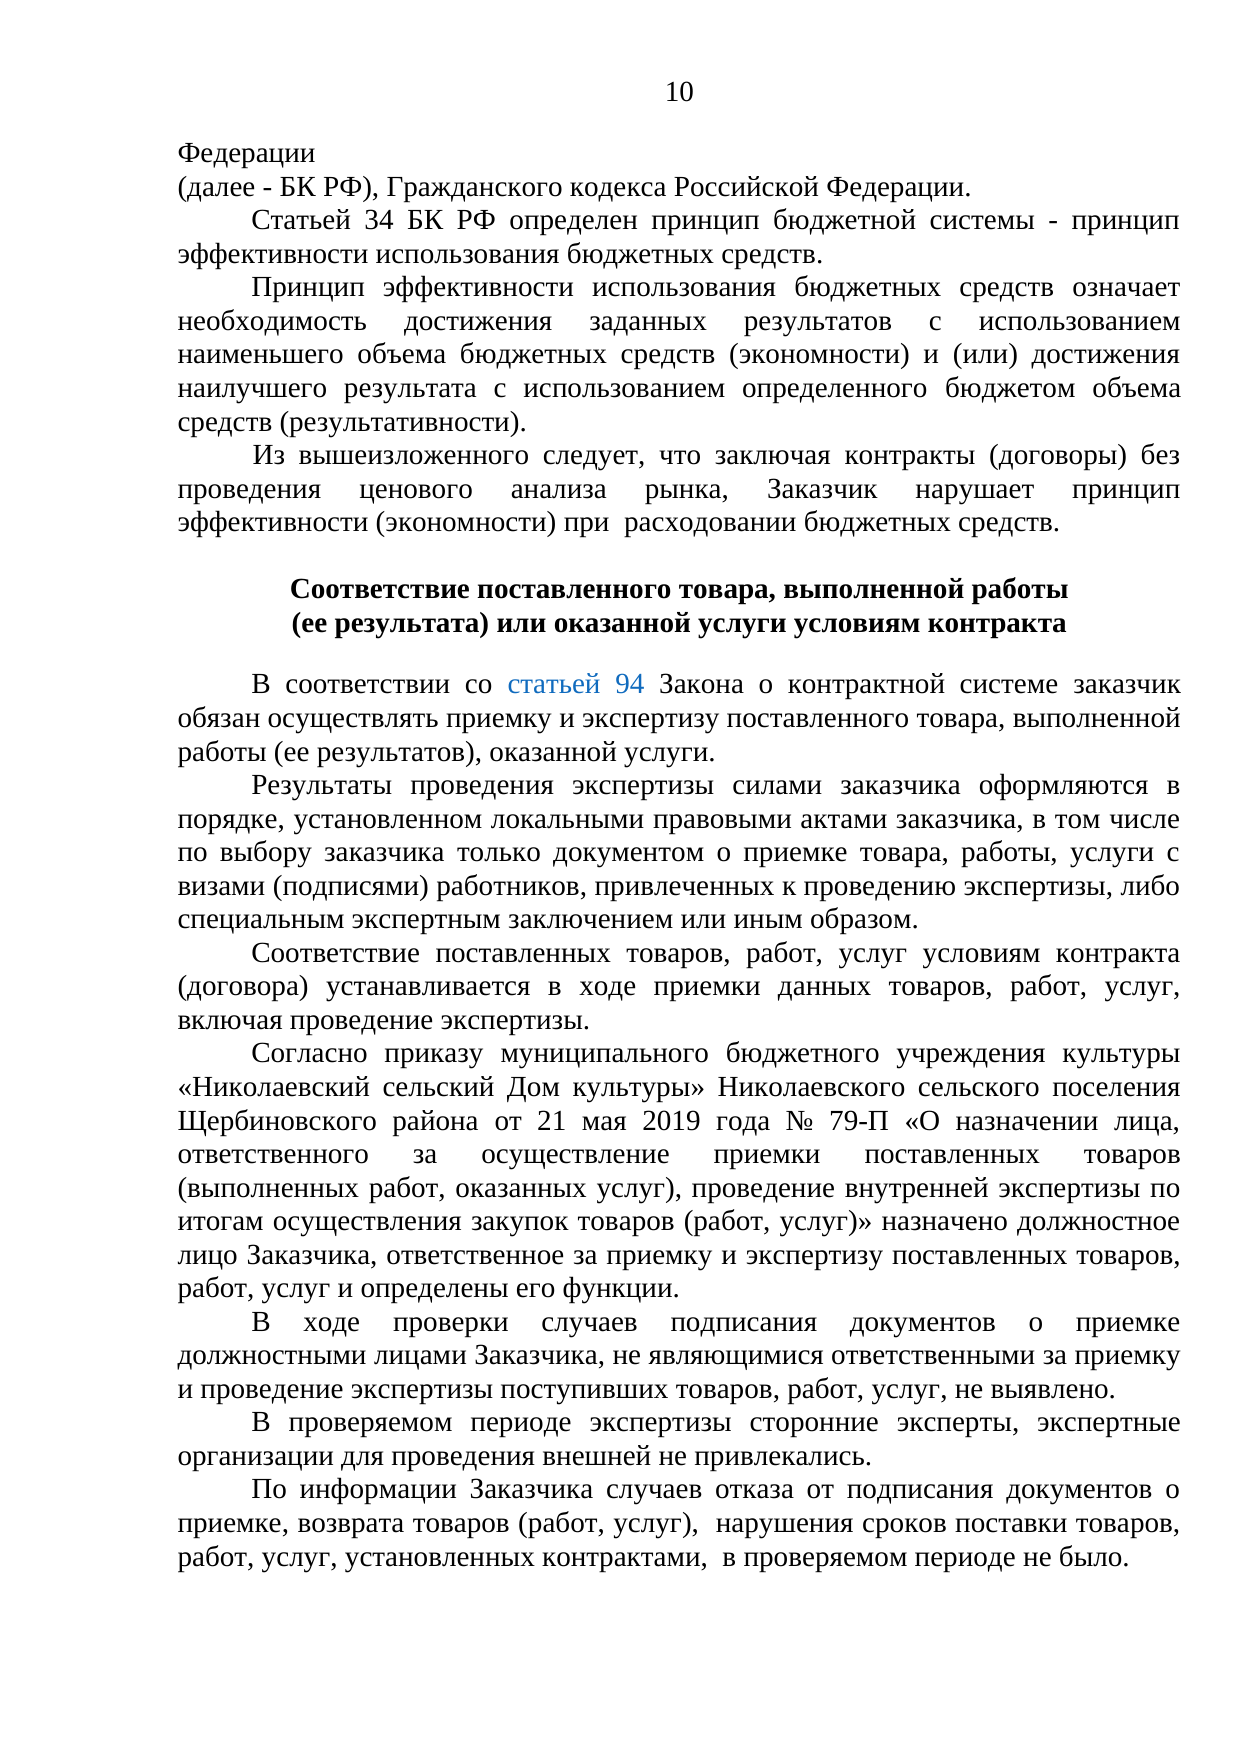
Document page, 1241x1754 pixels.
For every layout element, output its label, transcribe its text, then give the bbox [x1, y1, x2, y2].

text Принцип эффективности использования бюджетных средств означает необходимость достижения заданных результатов с использованием наименьшего объема бюджетных средств (экономности) и (или) достижения наилучшего результата с использованием определенного бюджетом объема средств (результативности). [177, 269, 1181, 437]
text Из вышеизложенного следует, что заключая контракты (договоры) без проведения ценового анализа рынка, Заказчик нарушает принцип эффективности (экономности) при расходовании бюджетных средств. [177, 437, 1181, 538]
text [177, 135, 1181, 202]
text Соответствие поставленного товара, выполненной работы [177, 571, 1181, 605]
text В ходе проверки случаев подписания документов о приемке должностными лицами Заказчика, не являющимися ответственными за приемку и проведение экспертизы поступивших товаров, работ, услуг, не выявлено. [177, 1304, 1181, 1404]
text (ее результата) или оказанной услуги условиям контракта [177, 605, 1181, 638]
text Результаты проведения экспертизы силами заказчика оформляются в порядке, установленном локальными правовыми актами заказчика, в том числе по выбору заказчика только документом о приемке товара, работы, услуги с визами (подписями) работников, привлеченных к проведению экспертизы, либо специальным экспертным заключением или иным образом. [177, 767, 1181, 935]
text Статьей 34 БК РФ определен принцип бюджетной системы - принцип эффективности использования бюджетных средств. [177, 202, 1181, 269]
text В соответствии со статьей 94 Закона о контрактной системе заказчик обязан осуществлять приемку и экспертизу поставленного товара, выполненной работы (ее результатов), оказанной услуги. [177, 667, 1181, 767]
list В проверяемом периоде экспертизы сторонние эксперты, экспертные организации для проведения внешней не привлекались. [177, 1404, 1181, 1472]
text Согласно приказу муниципального бюджетного учреждения культуры «Николаевский сельский Дом культуры» Николаевского сельского поселения Щербиновского района от 21 мая 2019 года № 79-П «О назначении лица, ответственного за осуществление приемки поставленных товаров (выполненных работ, оказанных услуг), проведение внутренней экспертизы по итогам осуществления закупок товаров (работ, услуг)» назначено должностное лицо Заказчика, ответственное за приемку и экспертизу поставленных товаров, работ, услуг и определены его функции. [177, 1036, 1181, 1304]
text Соответствие поставленных товаров, работ, услуг условиям контракта (договора) устанавливается в ходе приемки данных товаров, работ, услуг, включая проведение экспертизы. [177, 935, 1181, 1036]
list По информации Заказчика случаев отказа от подписания документов о приемке, возврата товаров (работ, услуг), нарушения сроков поставки товаров, работ, услуг, установленных контрактами, в проверяемом периоде не было. [177, 1472, 1181, 1572]
